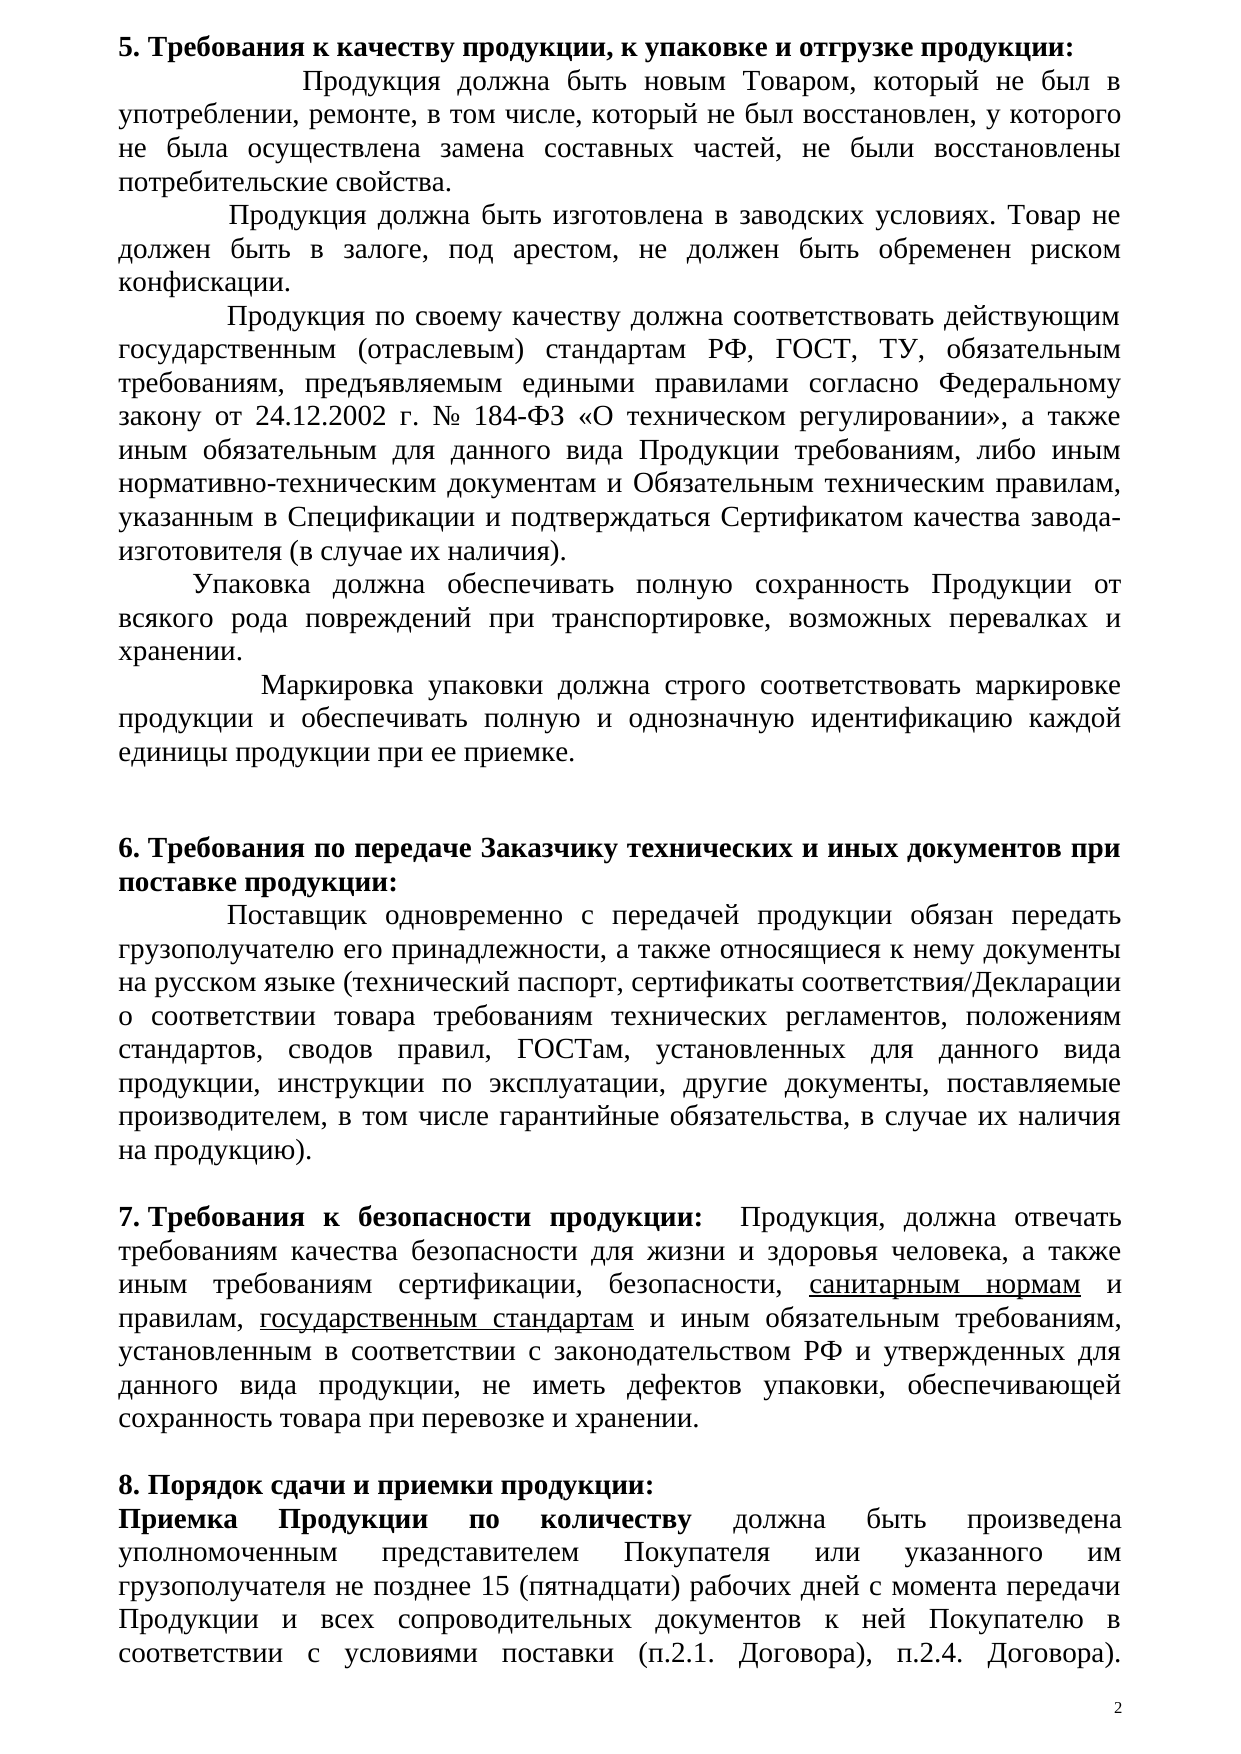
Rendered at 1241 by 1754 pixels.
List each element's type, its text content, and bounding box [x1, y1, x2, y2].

text Продукция должна быть новым Товаром, который не был в употреблении, ремонте, в том числе, который не был восстановлен, у которого не была осуществлена замена составных частей, не были восстановлены потребительские свойства. [118, 63, 1122, 197]
text Маркировка упаковки должна строго соответствовать маркировке продукции и обеспечивать полную и однозначную идентификацию каждой единицы продукции при ее приемке. [118, 667, 1122, 767]
text Упаковка должна обеспечивать полную сохранность Продукции от всякого рода повреждений при транспортировке, возможных перевалках и хранении. [118, 566, 1122, 667]
list Поставщик одновременно с передачей продукции обязан передать грузополучателю его принадлежности, а также относящиеся к нему документы на русском языке (технический паспорт, сертификаты соответствия/Декларации о соответствии товара требованиям технических регламентов, положениям стандартов, сводов правил, ГОСТам, установленных для данного вида продукции, инструкции по эксплуатации, другие документы, поставляемые производителем, в том числе гарантийные обязательства, в случае их наличия на продукцию). [118, 897, 1122, 1166]
list Порядок сдачи и приемки продукции: [118, 1467, 1122, 1501]
list Требования к качеству продукции, к упаковке и отгрузке продукции: [118, 29, 1122, 63]
text Продукция по своему качеству должна соответствовать действующим государственным (отраслевым) стандартам РФ, ГОСТ, ТУ, обязательным требованиям, предъявляемым едиными правилами согласно Федеральному закону от 24.12.2002 г. № 184-ФЗ «О техническом регулировании», а также иным обязательным для данного вида Продукции требованиям, либо иным нормативно-техническим документам и Обязательным техническим правилам, указанным в Спецификации и подтверждаться Сертификатом качества завода-изготовителя (в случае их наличия). [118, 298, 1122, 566]
text Продукция должна быть изготовлена в заводских условиях. Товар не должен быть в залоге, под арестом, не должен быть обременен риском конфискации. [118, 197, 1122, 298]
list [118, 1501, 1122, 1669]
list Требования к безопасности продукции: Продукция, должна отвечать требованиям качества безопасности для жизни и здоровья человека, а также иным требованиям сертификации, безопасности, санитарным нормам и правилам, государственным стандартам и иным обязательным требованиям, установленным в соответствии с законодательством РФ и утвержденных для данного вида продукции, не иметь дефектов упаковки, обеспечивающей сохранность товара при перевозке и хранении. [118, 1199, 1122, 1434]
list Требования по передаче Заказчику технических и иных документов при поставке продукции: [118, 830, 1122, 897]
